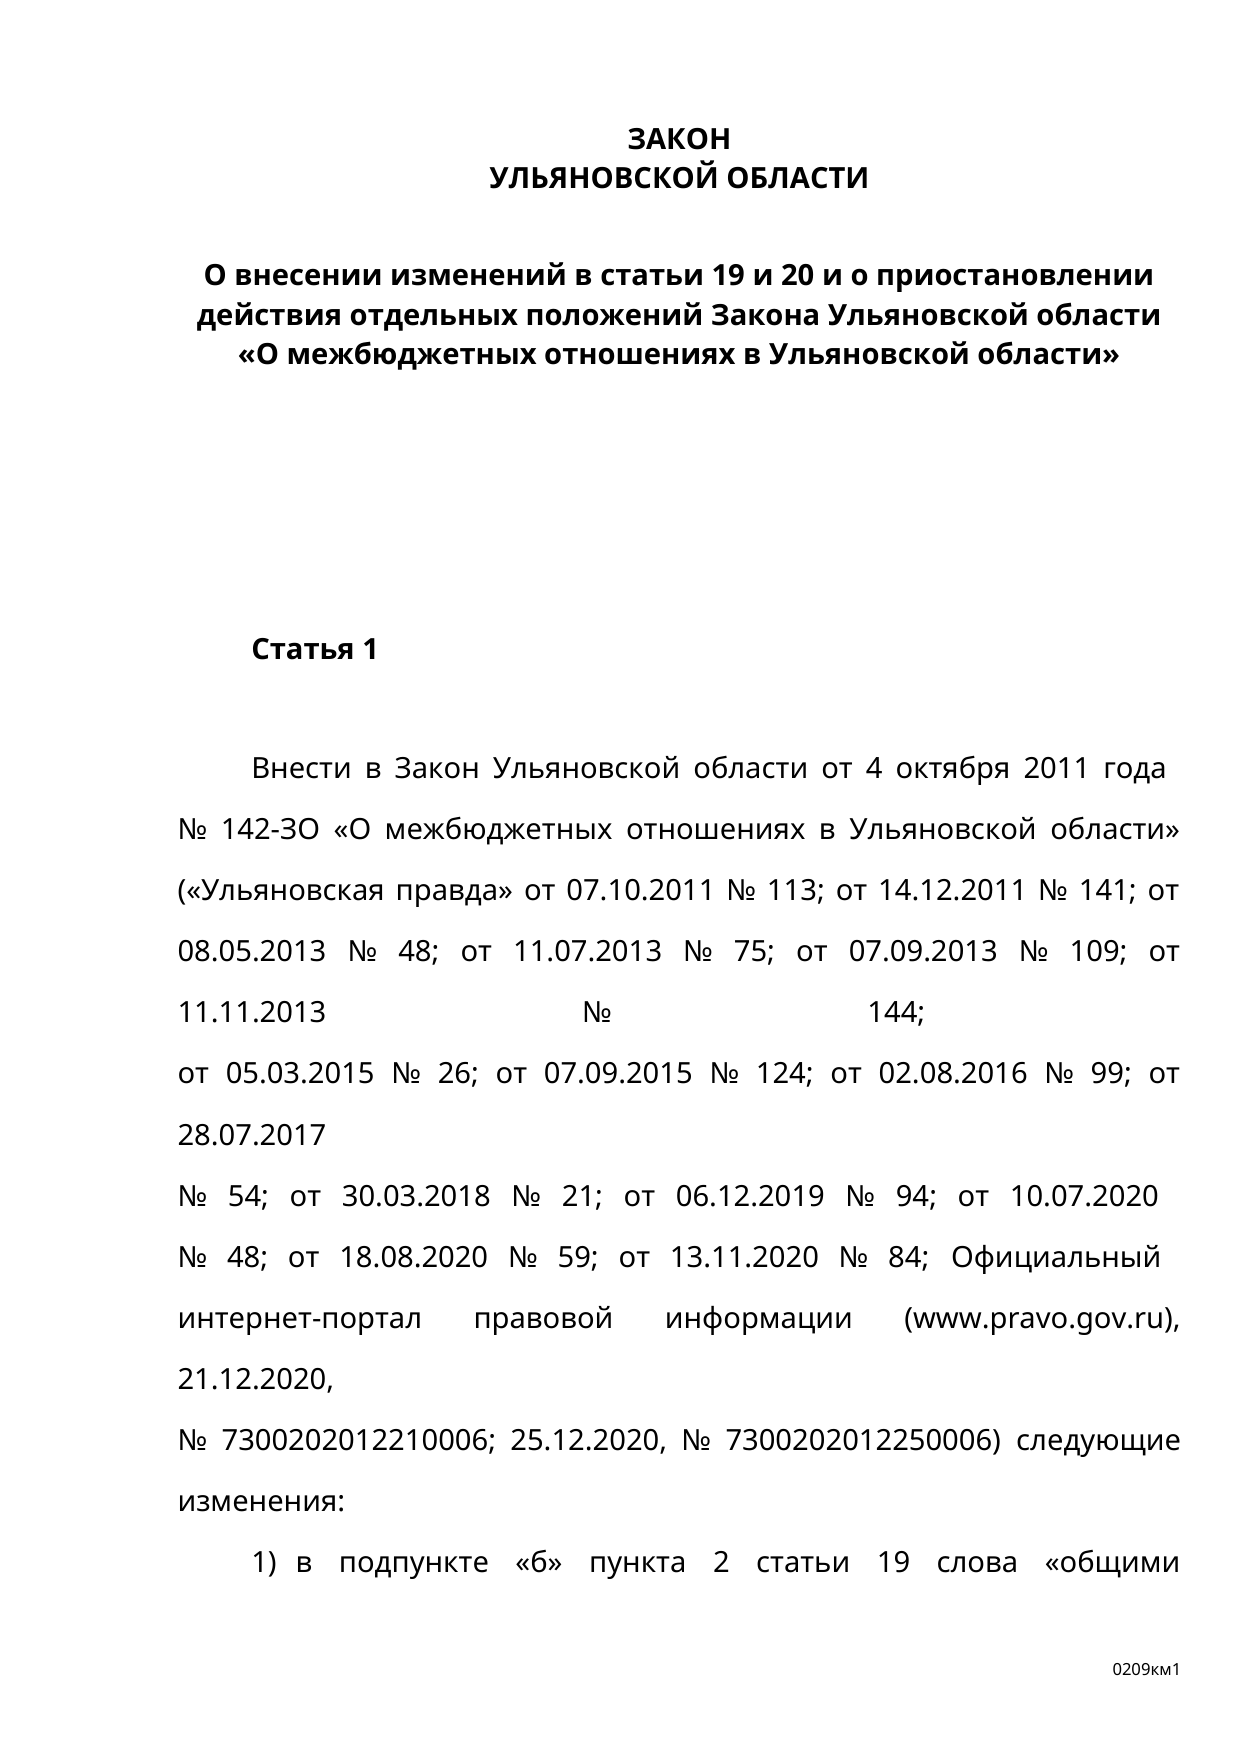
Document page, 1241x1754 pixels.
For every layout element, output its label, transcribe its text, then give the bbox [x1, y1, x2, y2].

text «О межбюджетных отношениях в Ульяновской области» [177, 334, 1181, 373]
text ЗАКОН [177, 118, 1181, 158]
text Статья 1 [177, 628, 1181, 668]
text О внесении изменений в статьи 19 и 20 и о приостановлении действия отдельных положений Закона Ульяновской области [177, 254, 1181, 334]
text Внести в Закон Ульяновской области от 4 октября 2011 года № 142-ЗО «О межбюджетных отношениях в Ульяновской области» («Ульяновская правда» от 07.10.2011 № 113; от 14.12.2011 № 141; от 08.05.2013 № 48; от 11.07.2013 № 75; от 07.09.2013 № 109; от 11.11.2013 № 144; от 05.03.2015 № 26; от 07.09.2015 № 124; от 02.08.2016 № 99; от 28.07.2017 № 54; от 30.03.2018 № 21; от 06.12.2019 № 94; от 10.07.2020 № 48; от 18.08.2020 № 59; от 13.11.2020 № 84; Официальный интернет-портал правовой информации (www.pravo.gov.ru), 21.12.2020, № 7300202012210006; 25.12.2020, № 7300202012250006) следующие изменения: [177, 748, 1181, 1520]
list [177, 1541, 1181, 1581]
text УЛЬЯНОВСКОЙ ОБЛАСТИ [177, 158, 1181, 197]
